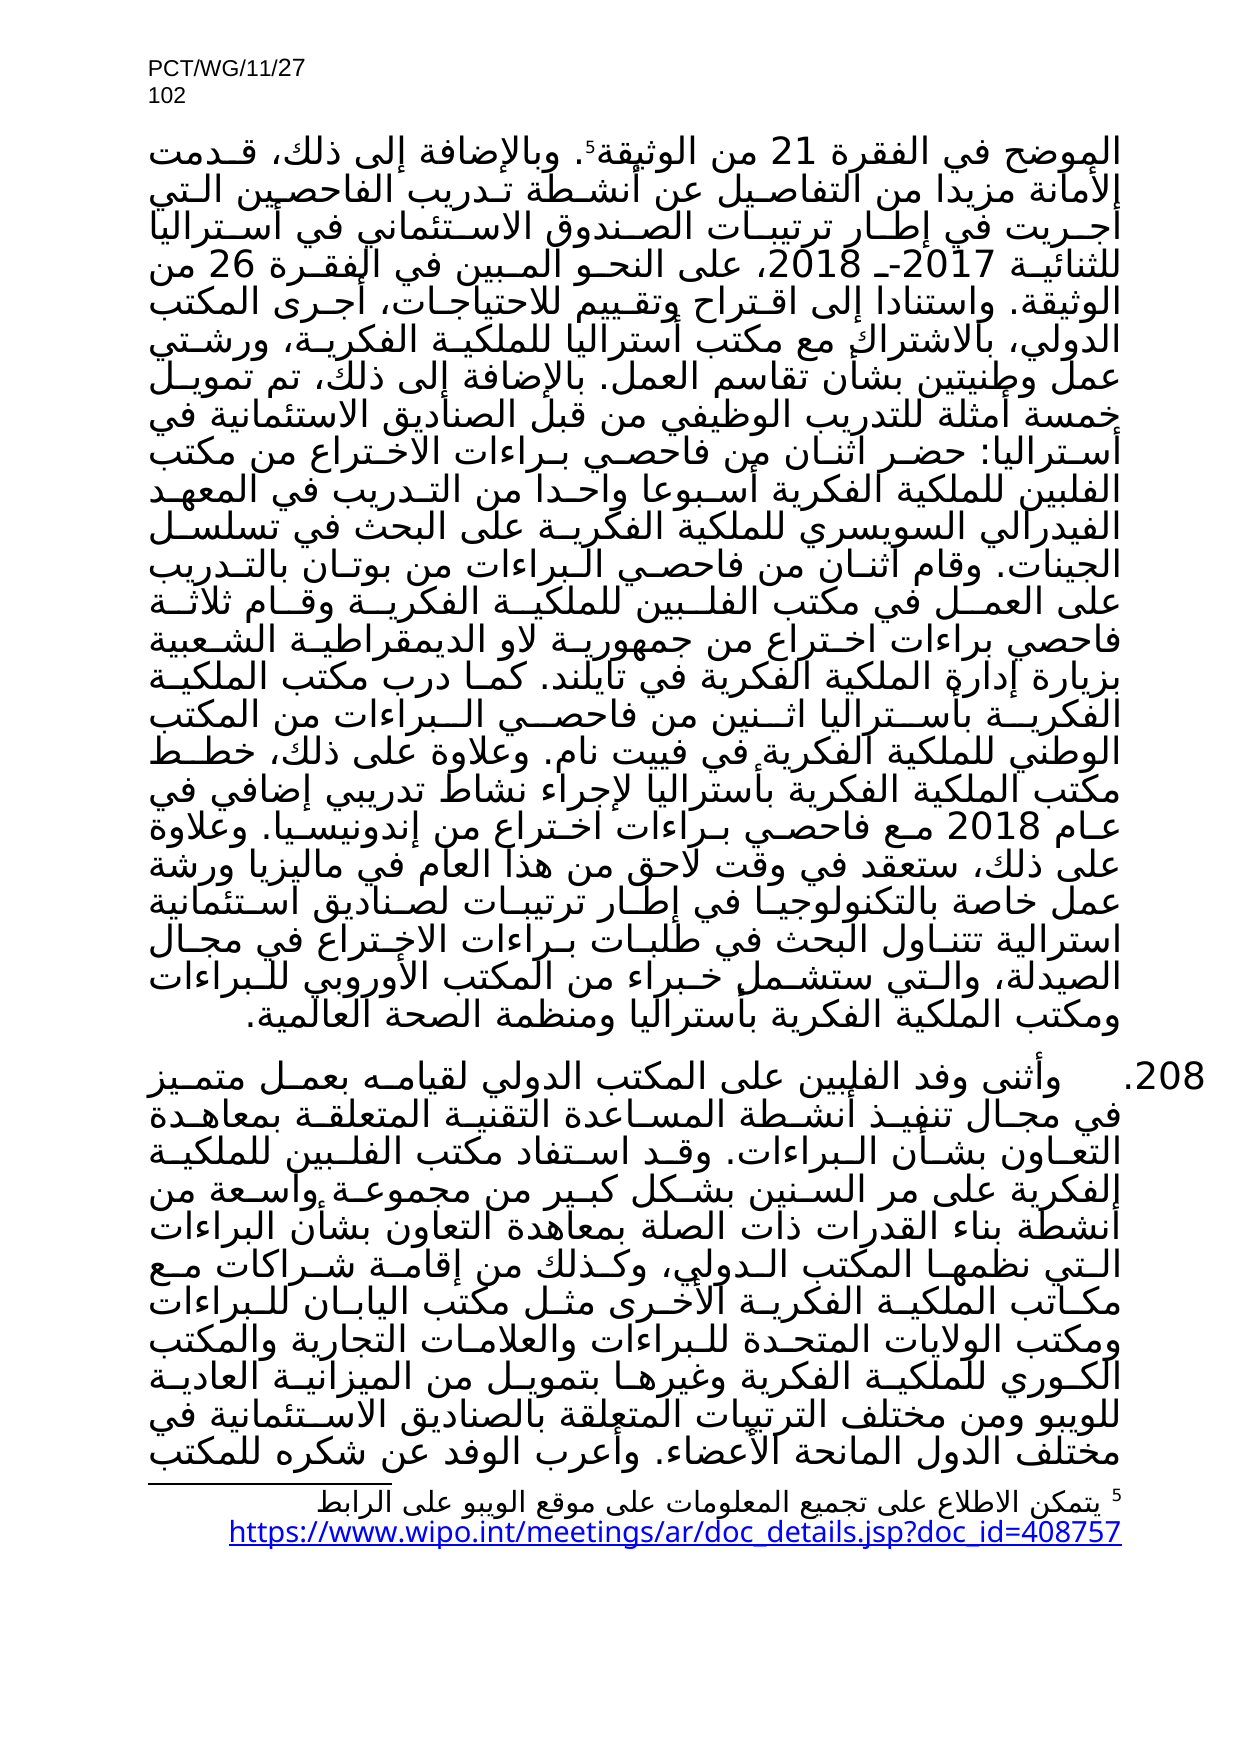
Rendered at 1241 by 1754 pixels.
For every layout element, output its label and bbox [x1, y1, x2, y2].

text [148, 1059, 1122, 1472]
text [148, 134, 1122, 1034]
